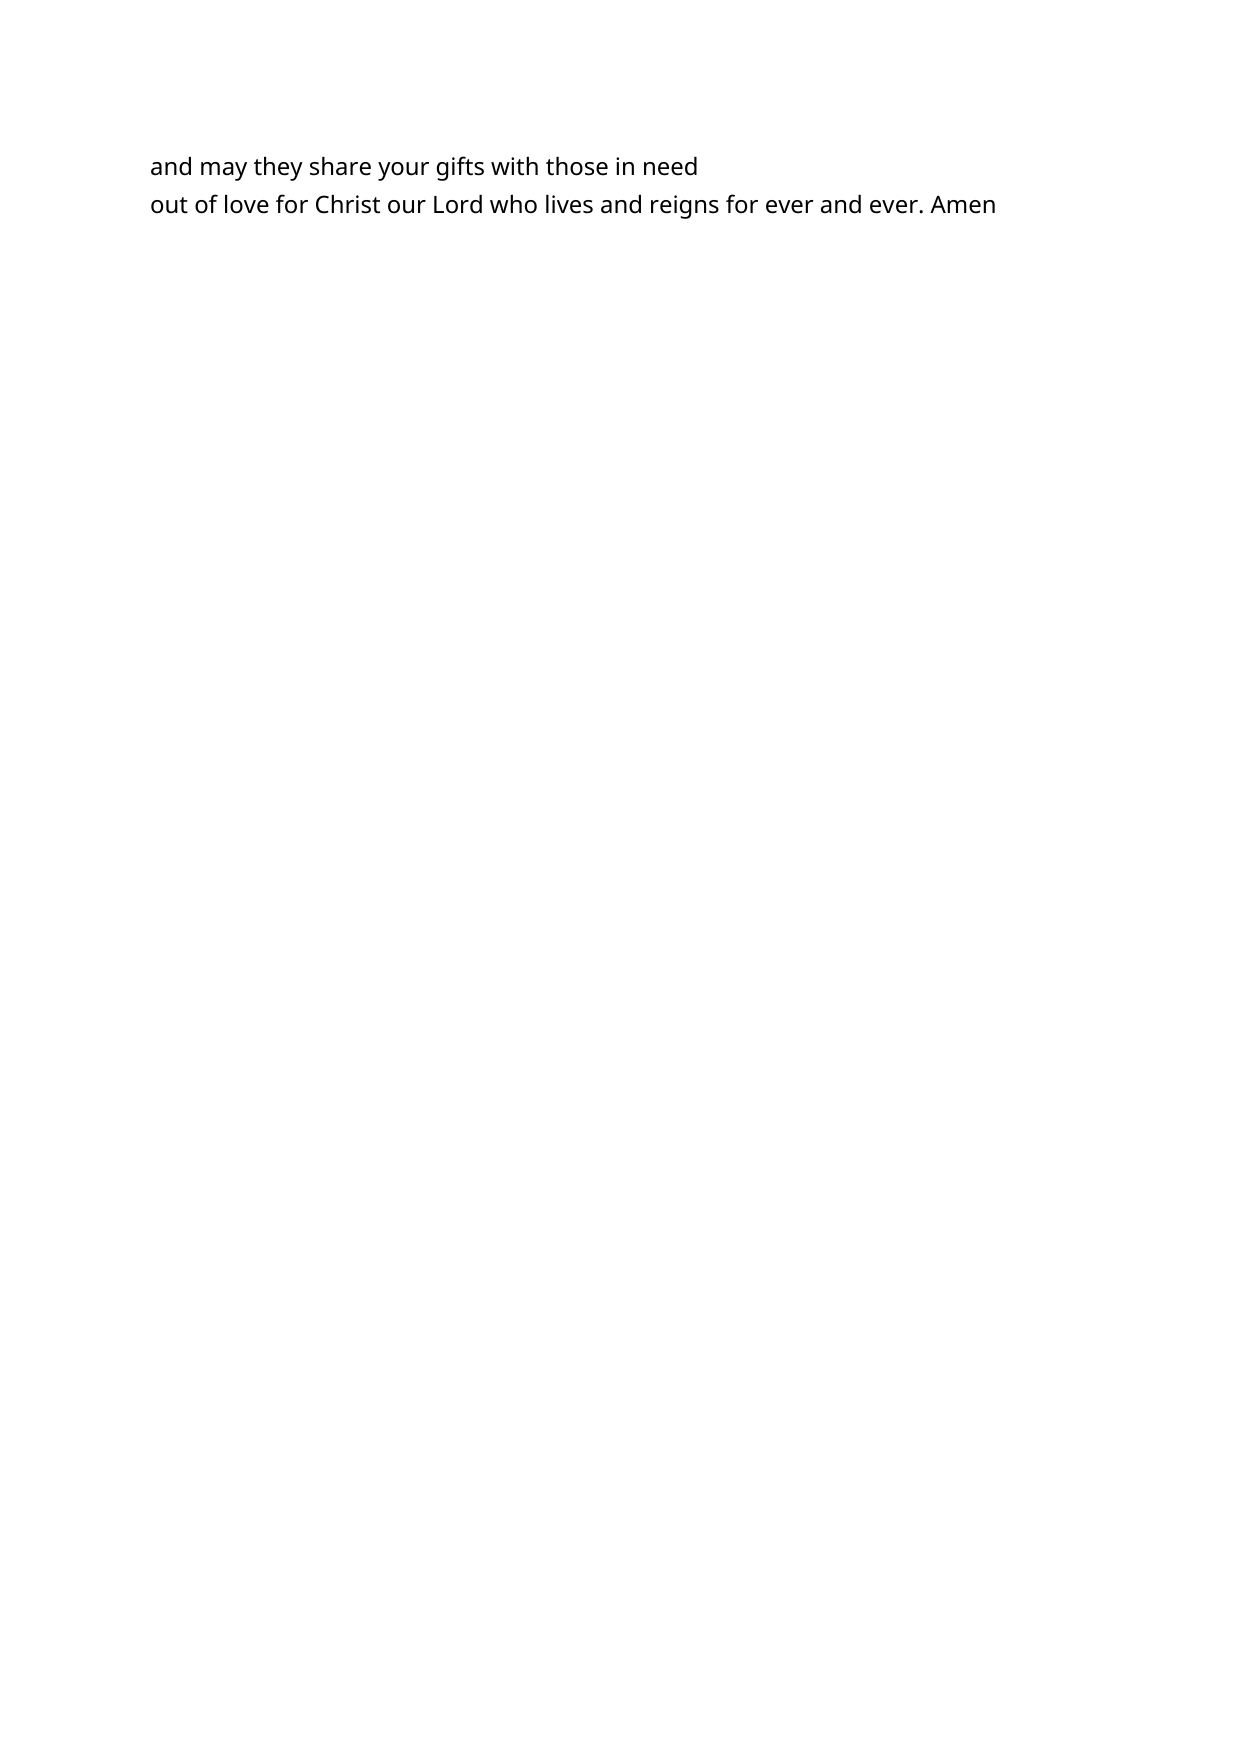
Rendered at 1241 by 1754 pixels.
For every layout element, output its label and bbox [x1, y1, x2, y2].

text [150, 150, 1090, 220]
